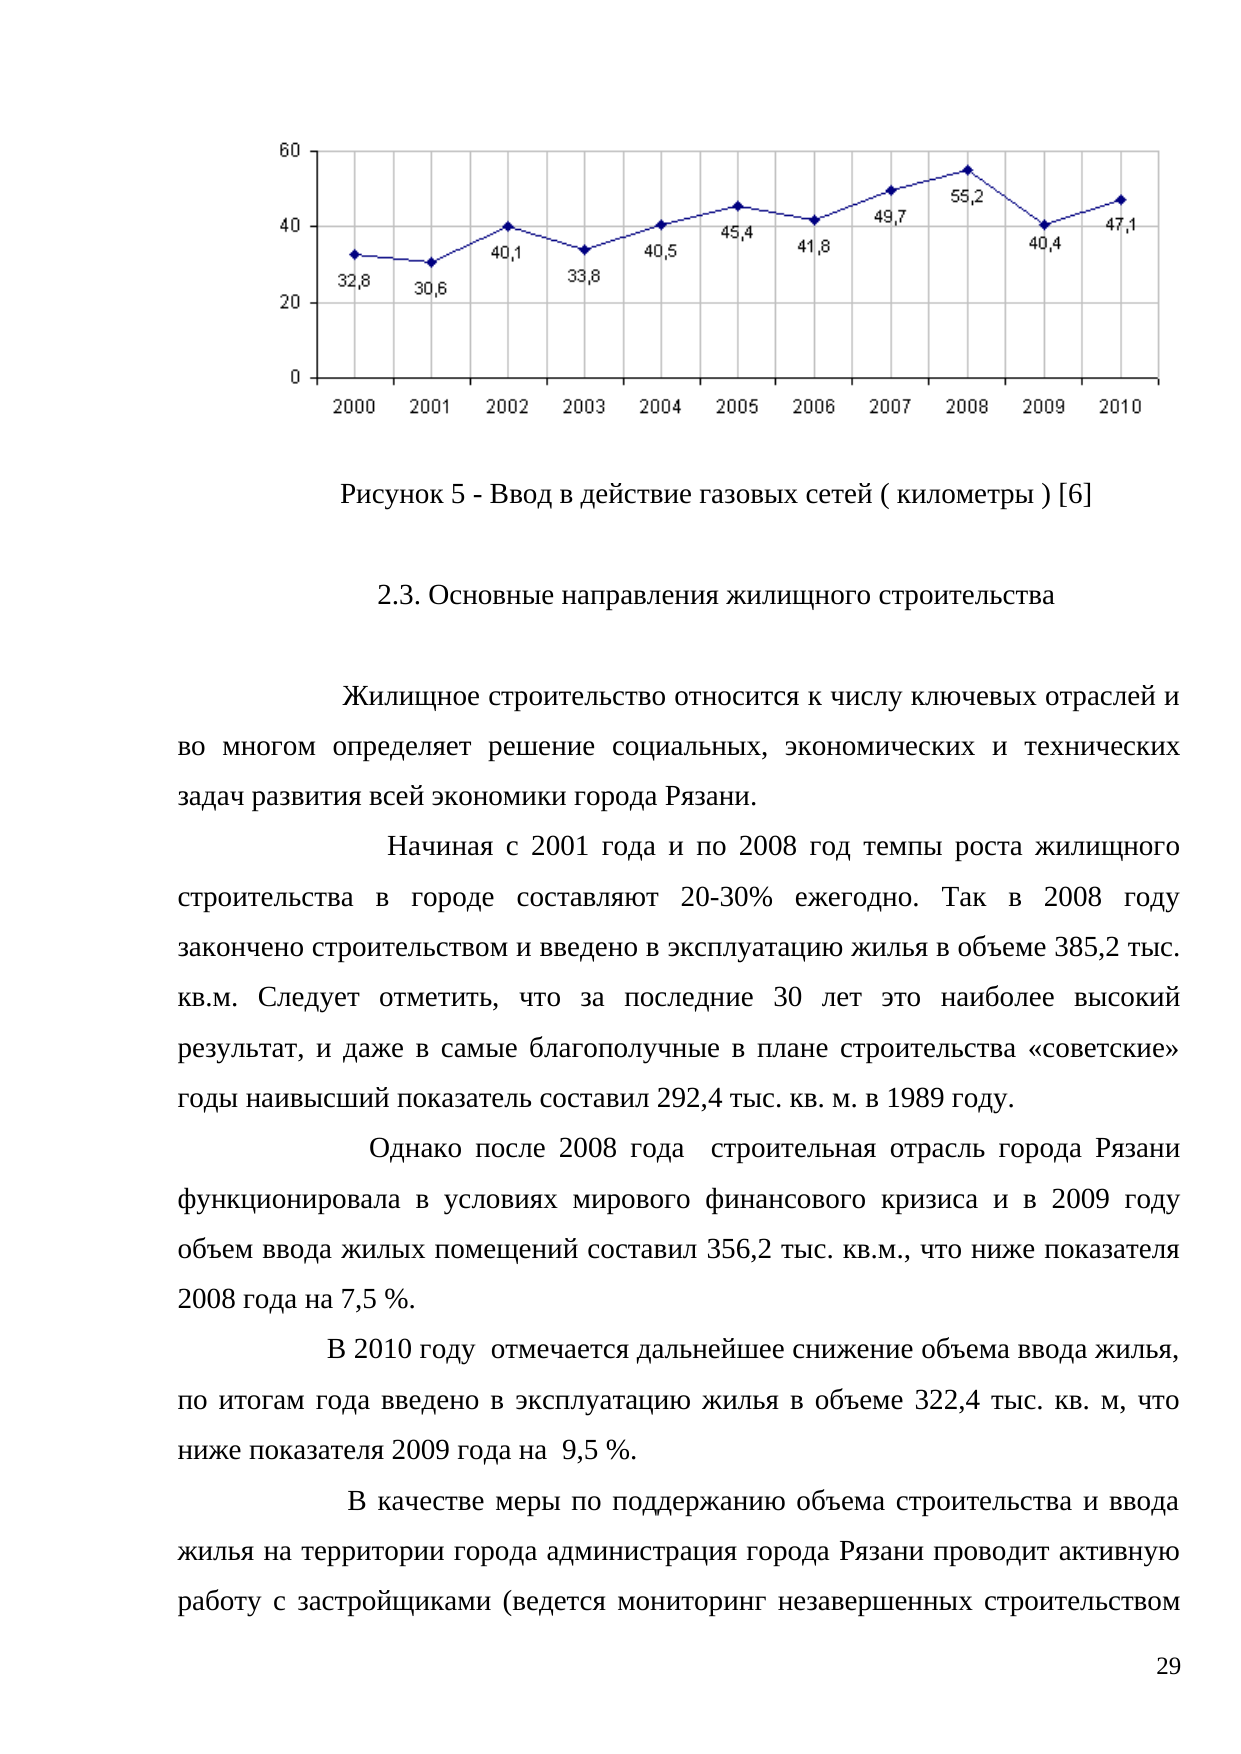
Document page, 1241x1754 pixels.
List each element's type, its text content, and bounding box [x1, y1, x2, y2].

text Рисунок 5 - Ввод в действие газовых сетей ( километры ) [6] [177, 476, 1181, 510]
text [177, 1483, 1181, 1617]
text В 2010 году отмечается дальнейшее снижение объема ввода жилья, по итогам года введено в эксплуатацию жилья в объеме 322,4 тыс. кв. м, что ниже показателя 2009 года на 9,5 %. [177, 1332, 1181, 1466]
text Жилищное строительство относится к числу ключевых отраслей и во многом определяет решение социальных, экономических и технических задач развития всей экономики города Рязани. [177, 678, 1181, 812]
text Однако после 2008 года строительная отрасль города Рязани функционировала в условиях мирового финансового кризиса и в 2009 году объем ввода жилых помещений составил 356,2 тыс. кв.м., что ниже показателя 2008 года на 7,5 %. [177, 1130, 1181, 1315]
picture [251, 118, 1180, 462]
text 2.3. Основные направления жилищного строительства [177, 577, 1181, 611]
text Начиная с 2001 года и по 2008 год темпы роста жилищного строительства в городе составляют 20-30% ежегодно. Так в 2008 году закончено строительством и введено в эксплуатацию жилья в объеме 385,2 тыс. кв.м. Следует отметить, что за последние 30 лет это наиболее высокий результат, и даже в самые благополучные в плане строительства «советские» годы наивысший показатель составил 292,4 тыс. кв. м. в 1989 году. [177, 828, 1181, 1114]
